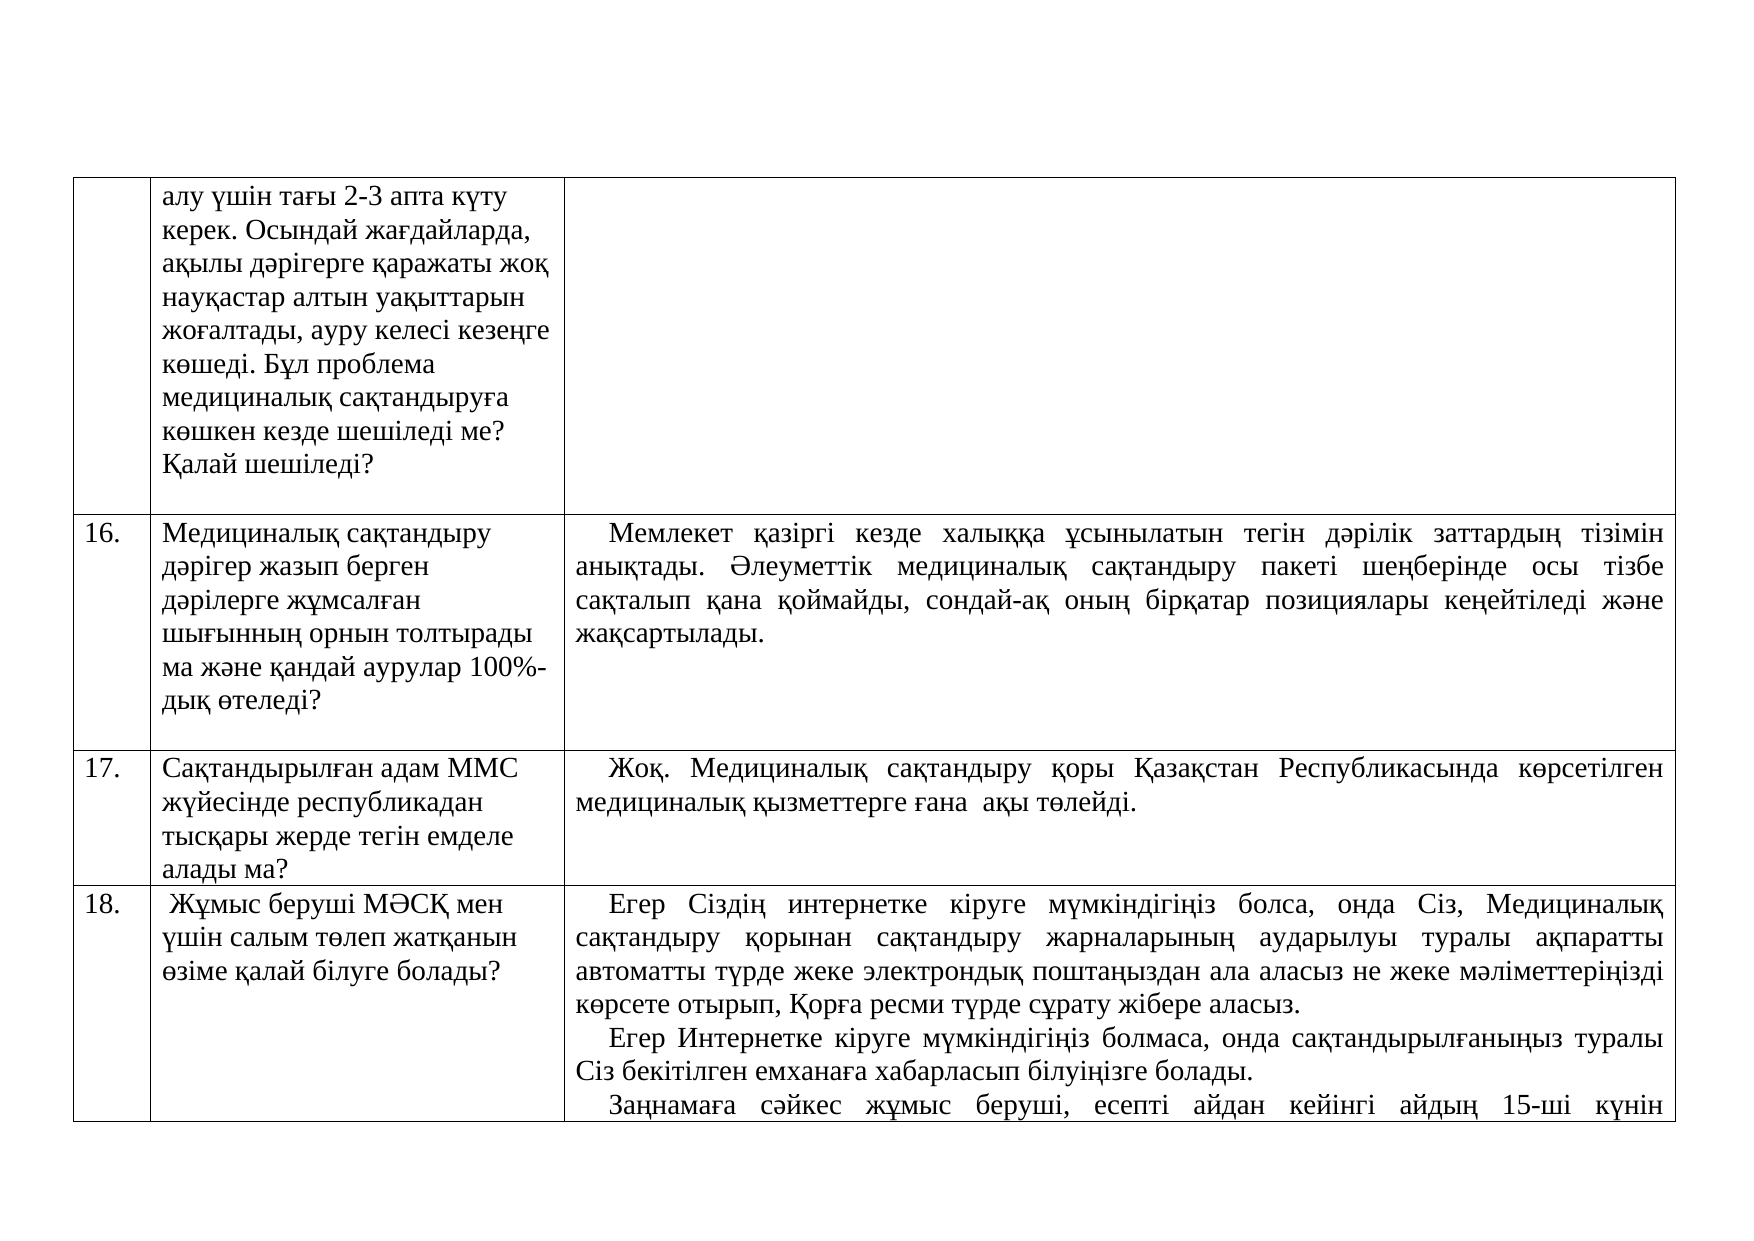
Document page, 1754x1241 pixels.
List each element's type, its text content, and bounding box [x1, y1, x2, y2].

table_cell [74, 178, 150, 514]
table_cell Мемлекет қазіргі кезде халыққа ұсынылатын тегін дәрілік заттардың тізімін анықтады. Әлеуметтік медициналық сақтандыру пакеті шеңберінде осы тізбе сақталып қана қоймайды, сондай-ақ оның бірқатар позициялары кеңейтіледі және жақсартылады. [565, 515, 1675, 749]
table_cell Медициналық сақтандыру дәрігер жазып берген дәрілерге жұмсалған шығынның орнын толтырады ма және қандай аурулар 100%-дық өтеледі? [151, 515, 564, 749]
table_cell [565, 886, 1675, 1121]
table_cell [74, 751, 150, 885]
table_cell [565, 178, 1675, 514]
table_cell Сақтандырылған адам ММС жүйесінде республикадан тысқары жерде тегін емделе алады ма? [151, 751, 564, 885]
table_cell [74, 886, 150, 1121]
table_cell Жоқ. Медициналық сақтандыру қоры Қазақстан Республикасында көрсетілген медициналық қызметтерге ғана ақы төлейді. [565, 751, 1675, 885]
table_cell [74, 515, 150, 749]
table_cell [151, 886, 564, 1121]
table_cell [151, 178, 564, 514]
